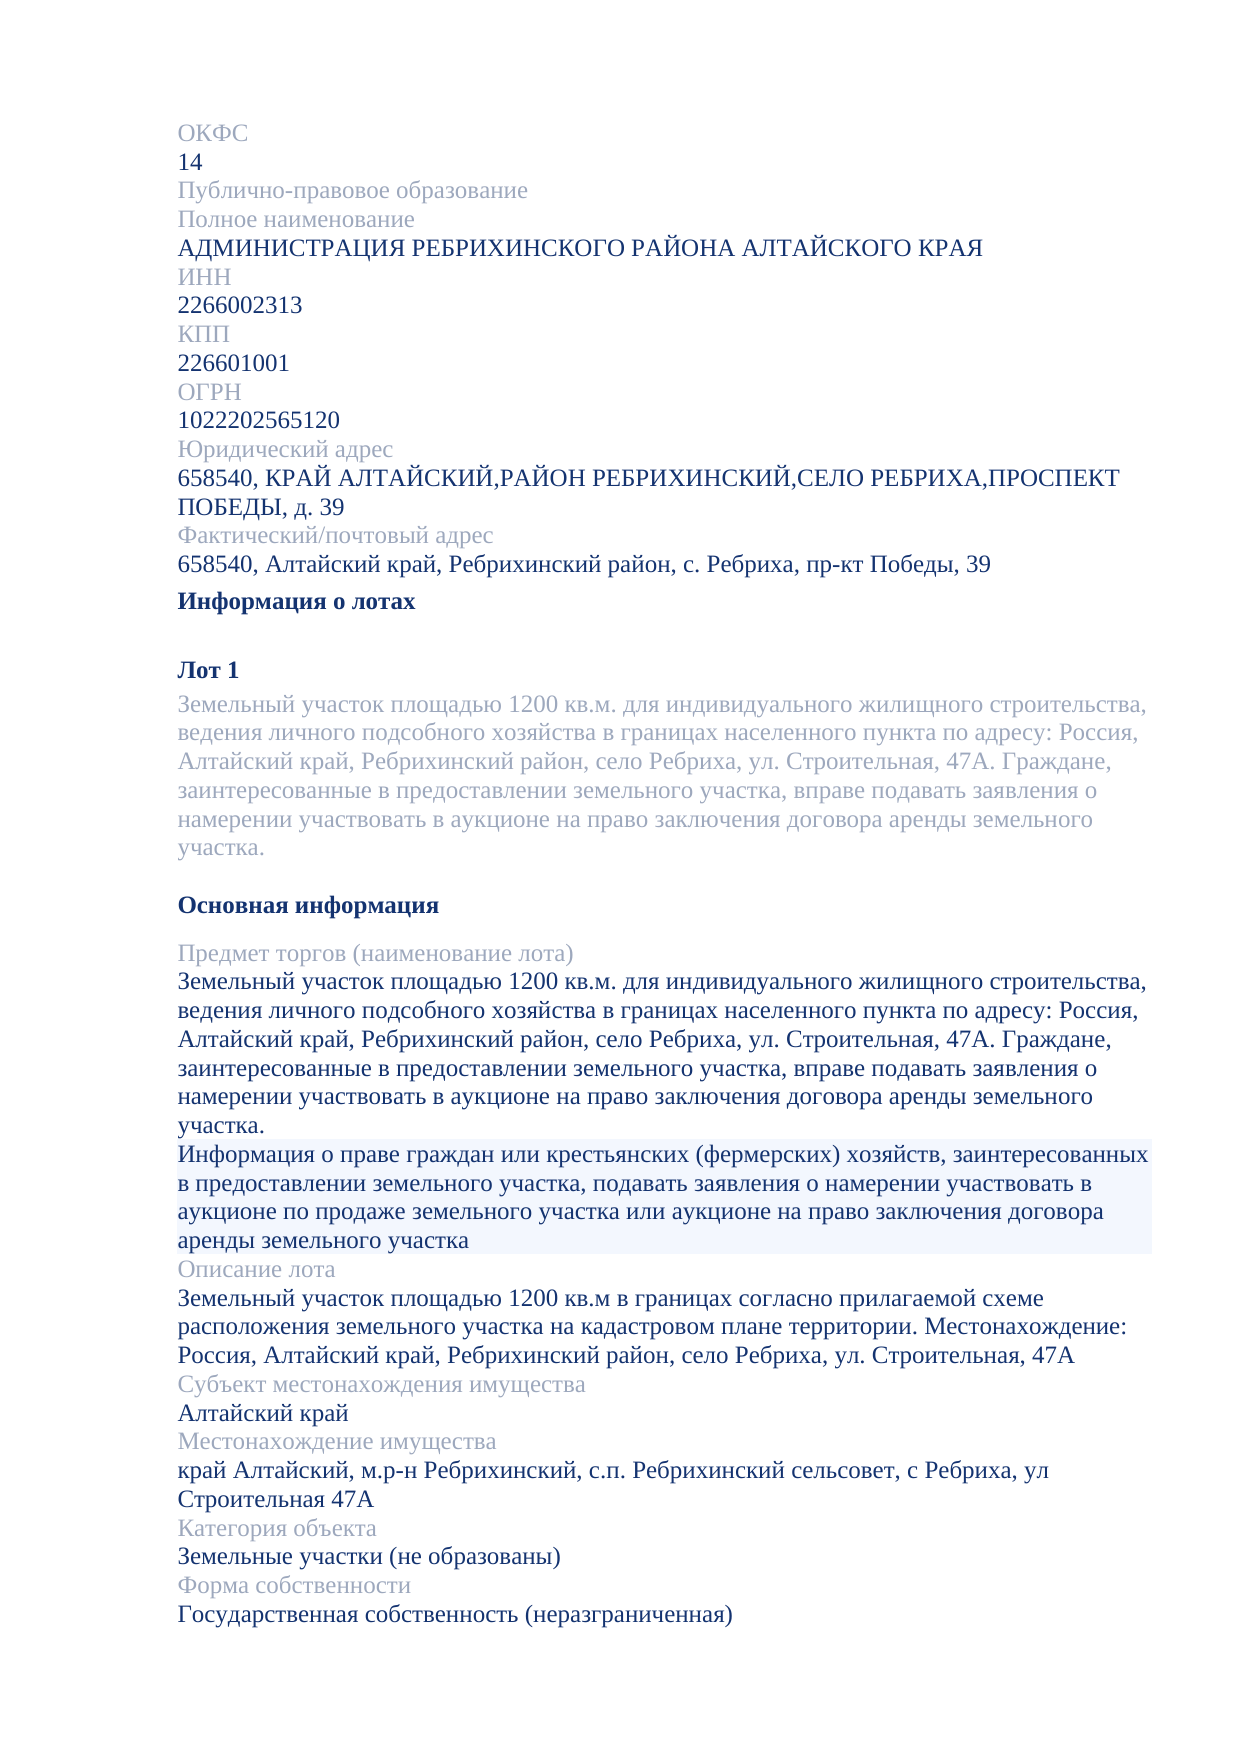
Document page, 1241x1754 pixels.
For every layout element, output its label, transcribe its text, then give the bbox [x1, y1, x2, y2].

text КПП [177, 319, 1152, 348]
text Полное наименование [177, 204, 1152, 233]
text 658540, Алтайский край, Ребрихинский район, с. Ребриха, пр-кт Победы, 39 [177, 549, 1152, 578]
text ИНН [177, 262, 1152, 291]
text Лот 1 [177, 652, 1152, 684]
text край Алтайский, м.р-н Ребрихинский, с.п. Ребрихинский сельсовет, с Ребриха, ул Строительная 47А [177, 1455, 1152, 1513]
text Категория объекта [177, 1513, 1152, 1541]
text 14 [177, 147, 1152, 176]
text 2266002313 [177, 291, 1152, 319]
text Предмет торгов (наименование лота) [177, 938, 1152, 966]
text ОГРН [177, 377, 1152, 406]
text 658540, КРАЙ АЛТАЙСКИЙ,РАЙОН РЕБРИХИНСКИЙ,СЕЛО РЕБРИХА,ПРОСПЕКТ ПОБЕДЫ, д. 39 [177, 463, 1152, 521]
text Информация о лотах [177, 578, 1152, 615]
text Алтайский край [177, 1398, 1152, 1426]
text Фактический/почтовый адрес [177, 521, 1152, 549]
text Субъект местонахождения имущества [177, 1369, 1152, 1398]
text 1022202565120 [177, 406, 1152, 434]
text АДМИНИСТРАЦИЯ РЕБРИХИНСКОГО РАЙОНА АЛТАЙСКОГО КРАЯ [177, 233, 1152, 262]
text Юридический адрес [177, 434, 1152, 463]
text ОКФС [177, 118, 1152, 147]
text Форма собственности [177, 1570, 1152, 1599]
text Основная информация [177, 890, 1152, 919]
text 226601001 [177, 348, 1152, 377]
text Земельные участки (не образованы) [177, 1541, 1152, 1570]
text Земельный участок площадью 1200 кв.м. для индивидуального жилищного строительства, ведения личного подсобного хозяйства в границах населенного пункта по адресу: Россия, Алтайский край, Ребрихинский район, село Ребриха, ул. Строительная, 47А. Граждане, заинтересованные в предоставлении земельного участка, вправе подавать заявления о намерении участвовать в аукционе на право заключения договора аренды земельного участка. [177, 966, 1152, 1139]
text Описание лота [177, 1254, 1152, 1283]
text Земельный участок площадью 1200 кв.м в границах согласно прилагаемой схеме расположения земельного участка на кадастровом плане территории. Местонахождение: Россия, Алтайский край, Ребрихинский район, село Ребриха, ул. Строительная, 47А [177, 1283, 1152, 1369]
text Информация о праве граждан или крестьянских (фермерских) хозяйств, заинтересованных в предоставлении земельного участка, подавать заявления о намерении участвовать в аукционе по продаже земельного участка или аукционе на право заключения договора аренды земельного участка [177, 1139, 1152, 1254]
text Местонахождение имущества [177, 1426, 1152, 1455]
text Земельный участок площадью 1200 кв.м. для индивидуального жилищного строительства, ведения личного подсобного хозяйства в границах населенного пункта по адресу: Россия, Алтайский край, Ребрихинский район, село Ребриха, ул. Строительная, 47А. Граждане, заинтересованные в предоставлении земельного участка, вправе подавать заявления о намерении участвовать в аукционе на право заключения договора аренды земельного участка. [177, 689, 1152, 861]
text Публично-правовое образование [177, 176, 1152, 204]
text Государственная собственность (неразграниченная) [177, 1599, 1152, 1628]
